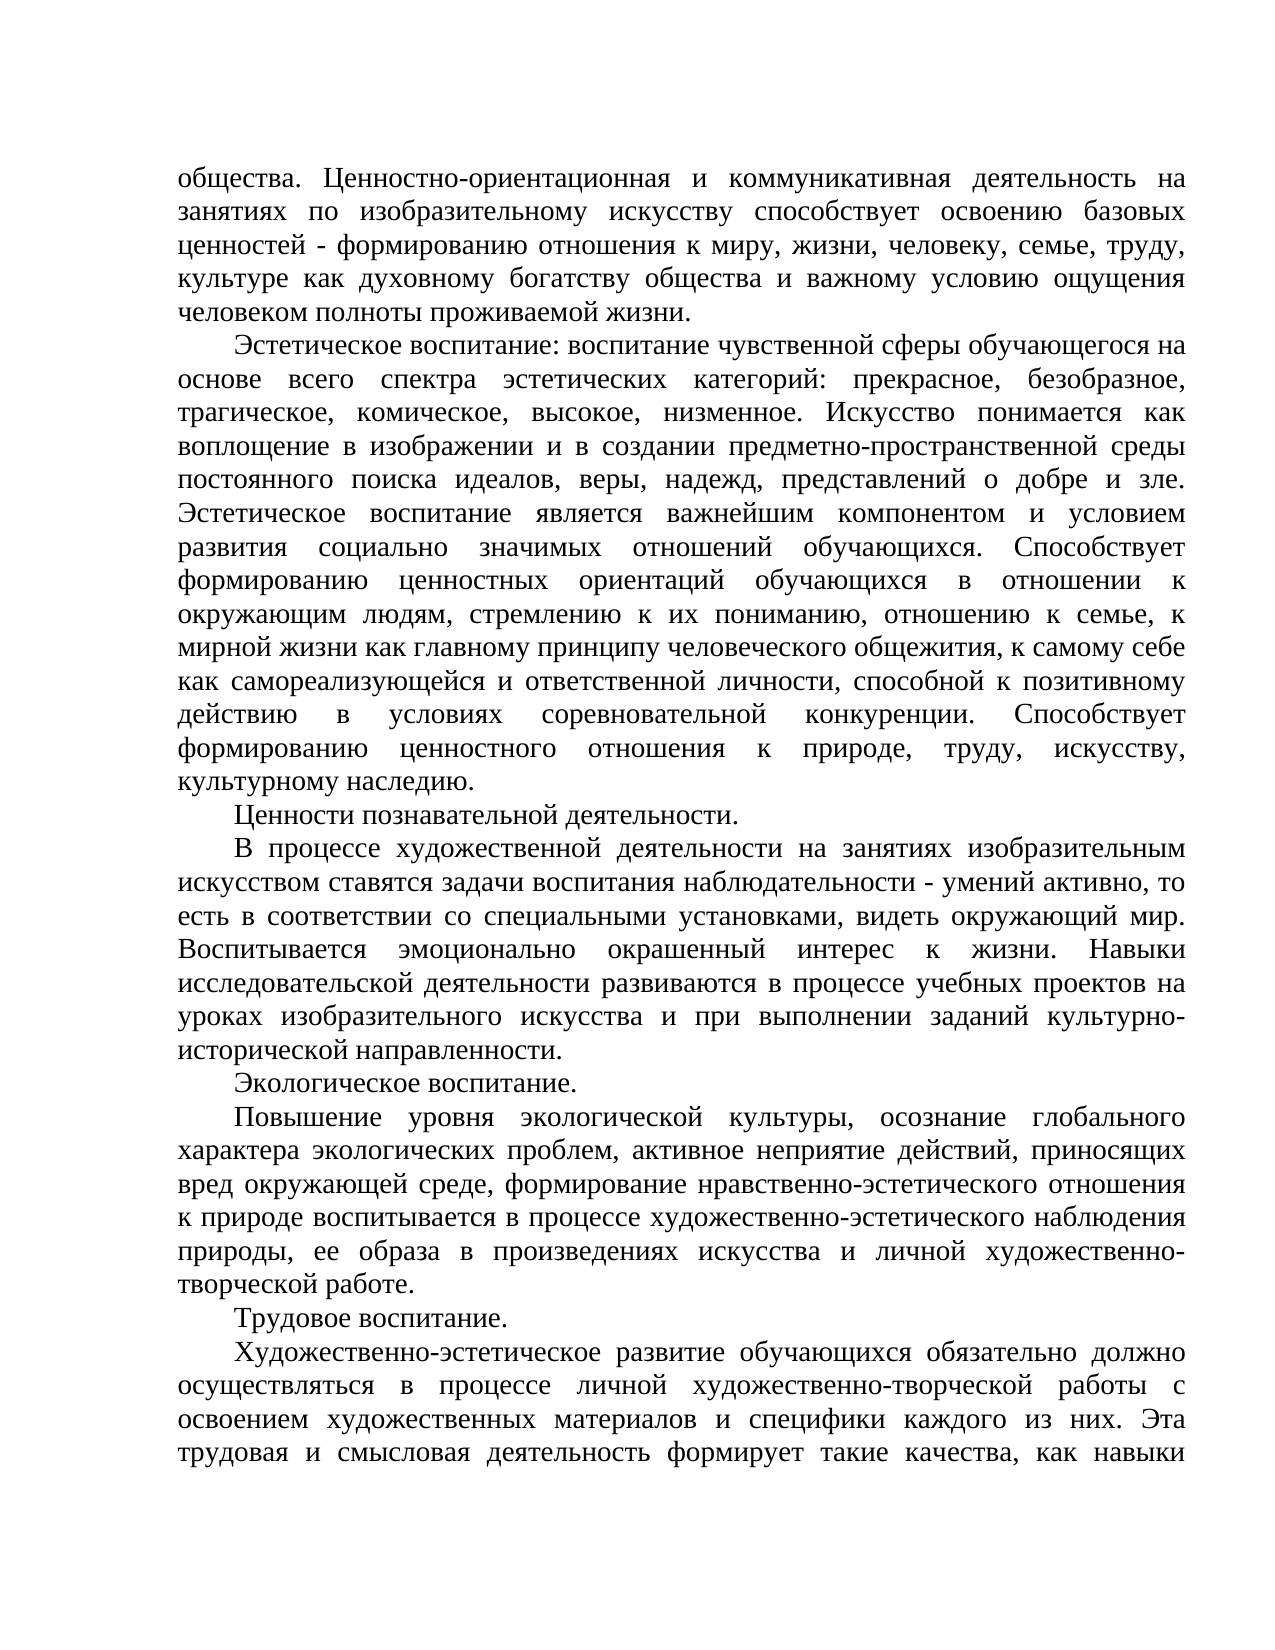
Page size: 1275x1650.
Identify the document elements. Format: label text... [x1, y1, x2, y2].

text Ценности познавательной деятельности. [177, 797, 1186, 831]
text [177, 160, 1186, 327]
text В процессе художественной деятельности на занятиях изобразительным искусством ставятся задачи воспитания наблюдательности - умений активно, то есть в соответствии со специальными установками, видеть окружающий мир. Воспитывается эмоционально окрашенный интерес к жизни. Навыки исследовательской деятельности развиваются в процессе учебных проектов на уроках изобразительного искусства и при выполнении заданий культурно-исторической направленности. [177, 831, 1186, 1065]
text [177, 1334, 1186, 1468]
text Трудовое воспитание. [177, 1300, 1186, 1334]
text Эстетическое воспитание: воспитание чувственной сферы обучающегося на основе всего спектра эстетических категорий: прекрасное, безобразное, трагическое, комическое, высокое, низменное. Искусство понимается как воплощение в изображении и в создании предметно-пространственной среды постоянного поиска идеалов, веры, надежд, представлений о добре и зле. Эстетическое воспитание является важнейшим компонентом и условием развития социально значимых отношений обучающихся. Способствует формированию ценностных ориентаций обучающихся в отношении к окружающим людям, стремлению к их пониманию, отношению к семье, к мирной жизни как главному принципу человеческого общежития, к самому себе как самореализующейся и ответственной личности, способной к позитивному действию в условиях соревновательной конкуренции. Способствует формированию ценностного отношения к природе, труду, искусству, культурному наследию. [177, 327, 1186, 797]
text Экологическое воспитание. [177, 1065, 1186, 1099]
text Повышение уровня экологической культуры, осознание глобального характера экологических проблем, активное неприятие действий, приносящих вред окружающей среде, формирование нравственно-эстетического отношения к природе воспитывается в процессе художественно-эстетического наблюдения природы, ее образа в произведениях искусства и личной художественно-творческой работе. [177, 1099, 1186, 1300]
